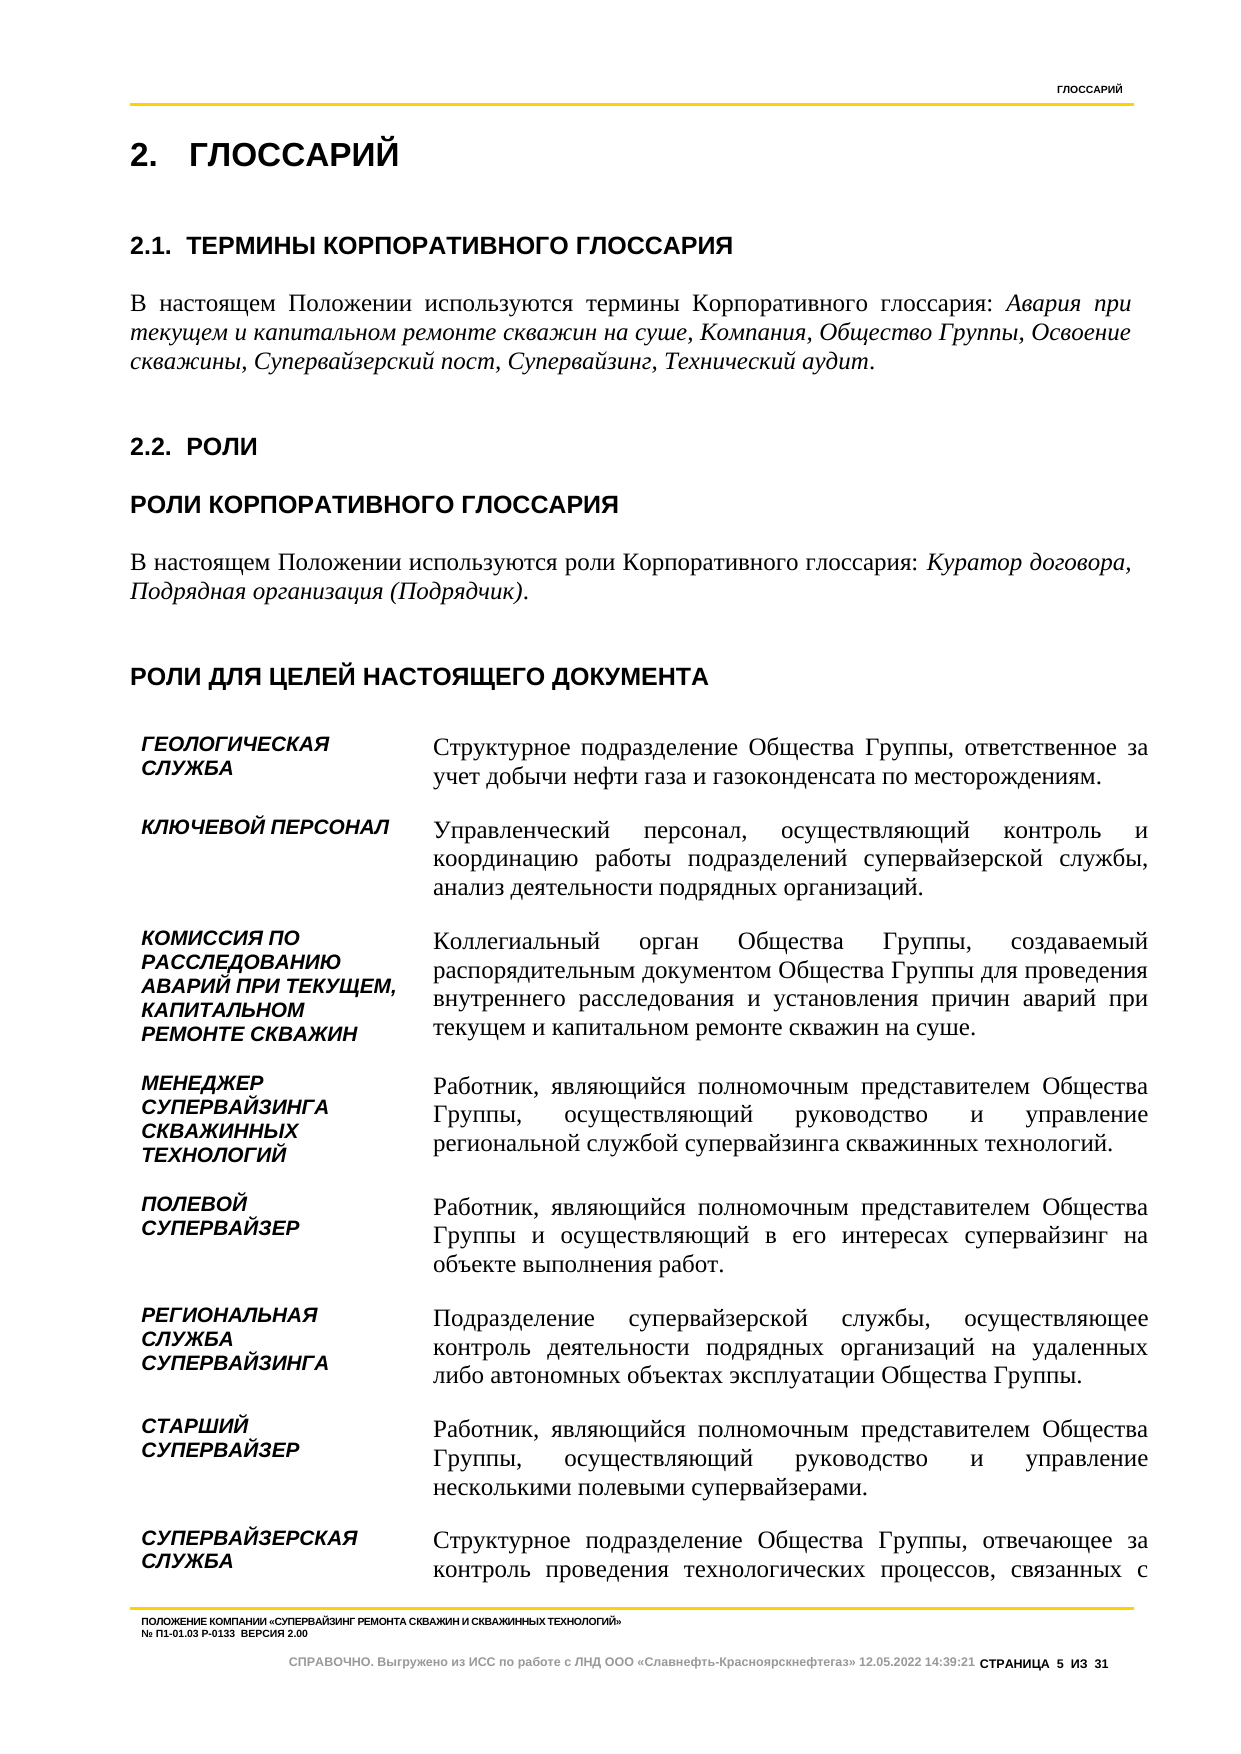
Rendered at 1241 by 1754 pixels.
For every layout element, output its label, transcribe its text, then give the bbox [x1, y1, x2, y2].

table_header Структурное подразделение Общества Группы, ответственное за учет добычи нефти газа и газоконденсата по месторождениям. [422, 720, 1160, 802]
subtitle РОЛИ [130, 432, 1134, 461]
table_header ГЕОЛОГИЧЕСКАЯ СЛУЖБА [130, 720, 422, 802]
table_cell Работник, являющийся полномочным представителем Общества Группы, осуществляющий руководство и управление региональной службой супервайзинга скважинных технологий. [422, 1058, 1160, 1179]
table_cell Работник, являющийся полномочным представителем Общества Группы, осуществляющий руководство и управление несколькими полевыми супервайзерами. [422, 1402, 1160, 1513]
table_cell СТАРШИЙ СУПЕРВАЙЗЕР [130, 1402, 422, 1513]
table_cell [130, 1513, 422, 1586]
table_cell ПОЛЕВОЙ СУПЕРВАЙЗЕР [130, 1179, 422, 1290]
text РОЛИ ДЛЯ ЦЕЛЕЙ НАСТОЯЩЕГО ДОКУМЕНТА [130, 662, 1134, 691]
table_cell КОМИССИЯ ПО РАССЛЕДОВАНИЮ АВАРИЙ ПРИ ТЕКУЩЕМ, КАПИТАЛЬНОМ РЕМОНТЕ СКВАЖИН [130, 914, 422, 1058]
table_cell КЛЮЧЕВОЙ ПЕРСОНАЛ [130, 802, 422, 913]
text РОЛИ КОРПОРАТИВНОГО ГЛОССАРИЯ [130, 490, 1134, 518]
text В настоящем Положении используются роли Корпоративного глоссария: Куратор договора, Подрядная организация (Подрядчик). [130, 547, 1134, 605]
table_cell Коллегиальный орган Общества Группы, создаваемый распорядительным документом Общества Группы для проведения внутреннего расследования и установления причин аварий при текущем и капитальном ремонте скважин на суше. [422, 914, 1160, 1058]
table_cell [422, 1513, 1160, 1586]
table_cell Управленческий персонал, осуществляющий контроль и координацию работы подразделений супервайзерской службы, анализ деятельности подрядных организаций. [422, 802, 1160, 913]
table_cell Региональная служба супервайзинга [130, 1290, 422, 1402]
table_cell МЕНЕДЖЕР СУПЕРВАЙЗИНГА СКВАЖИННЫХ ТЕХНОЛОГИЙ [130, 1058, 422, 1179]
table_cell Работник, являющийся полномочным представителем Общества Группы и осуществляющий в его интересах супервайзинг на объекте выполнения работ. [422, 1179, 1160, 1290]
text В настоящем Положении используются термины Корпоративного глоссария: Авария при текущем и капитальном ремонте скважин на суше, Компания, Общество Группы, Освоение скважины, Супервайзерский пост, Супервайзинг, Технический аудит. [130, 288, 1134, 375]
table_cell Подразделение супервайзерской службы, осуществляющее контроль деятельности подрядных организаций на удаленных либо автономных объектах эксплуатации Общества Группы. [422, 1290, 1160, 1402]
subtitle ТЕРМИНЫ КОРПОРАТИВНОГО ГЛОССАРИЯ [130, 231, 1134, 260]
list ГЛОССАРИЙ [130, 135, 1134, 173]
